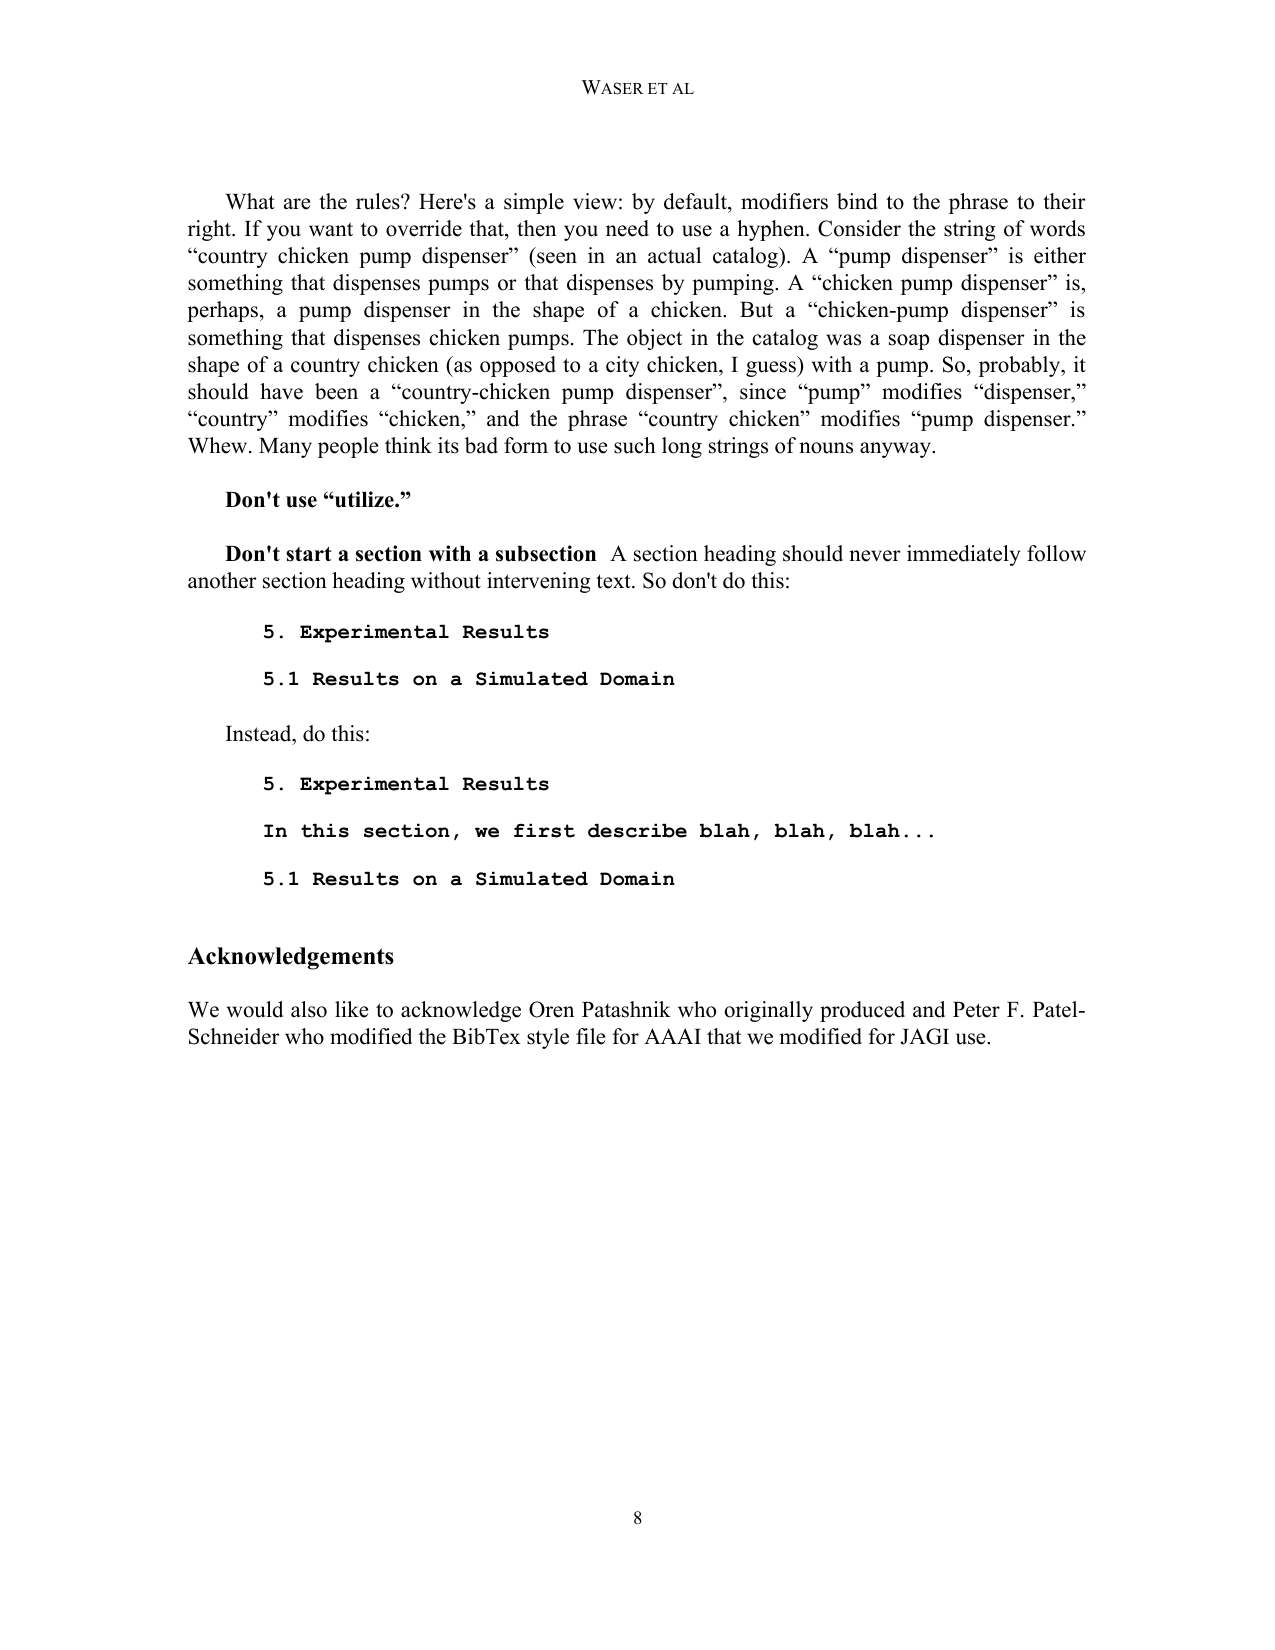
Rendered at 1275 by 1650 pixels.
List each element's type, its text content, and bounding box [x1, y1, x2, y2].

text 5.1 Results on a Simulated Domain [187, 668, 1087, 692]
text Don't start a section with a subsection A section heading should never immediately follow another section heading without intervening text. So don't do this: [187, 539, 1087, 594]
text Instead, do this: [187, 719, 1087, 746]
text 5.1 Results on a Simulated Domain [187, 868, 1087, 891]
text 5. Experimental Results [187, 621, 1087, 644]
text 5. Experimental Results [187, 773, 1087, 797]
subtitle Acknowledgements [187, 941, 1087, 970]
text In this section, we first describe blah, blah, blah... [187, 820, 1087, 844]
text What are the rules? Here's a simple view: by default, modifiers bind to the phrase to their right. If you want to override that, then you need to use a hyphen. Consider the string of words “country chicken pump dispenser” (seen in an actual catalog). A “pump dispenser” is either something that dispenses pumps or that dispenses by pumping. A “chicken pump dispenser” is, perhaps, a pump dispenser in the shape of a chicken. But a “chicken-pump dispenser” is something that dispenses chicken pumps. The object in the catalog was a soap dispenser in the shape of a country chicken (as opposed to a city chicken, I guess) with a pump. So, probably, it should have been a “country-chicken pump dispenser”, since “pump” modifies “dispenser,” “country” modifies “chicken,” and the phrase “country chicken” modifies “pump dispenser.” Whew. Many people think its bad form to use such long strings of nouns anyway. [187, 187, 1087, 458]
text Don't use “utilize.” [187, 485, 1087, 512]
text We would also like to acknowledge Oren Patashnik who originally produced and Peter F. Patel-Schneider who modified the BibTex style file for AAAI that we modified for JAGI use. [187, 995, 1087, 1049]
